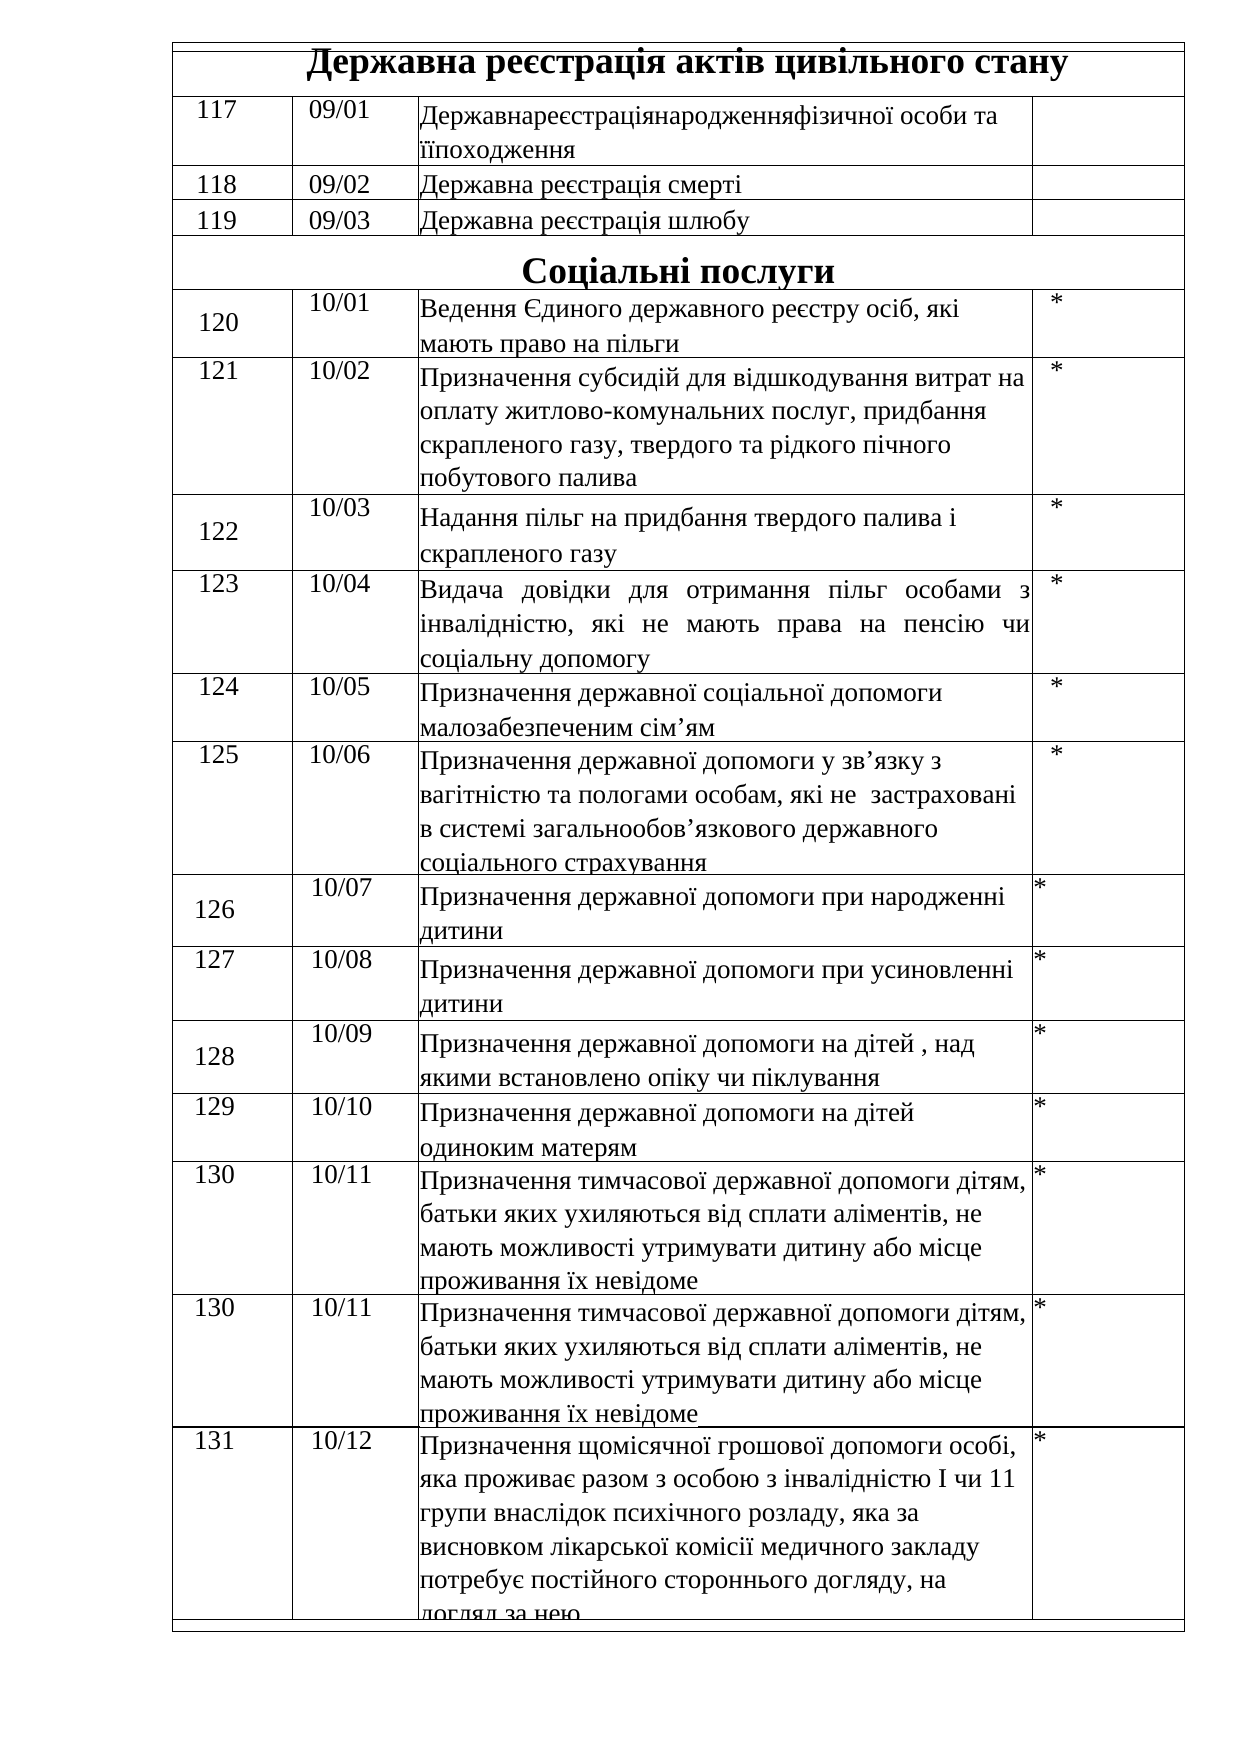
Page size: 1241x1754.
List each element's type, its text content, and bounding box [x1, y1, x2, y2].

table_cell Призначення державної допомоги при усиновленні дитини [419, 947, 1032, 1020]
table_cell Призначення державної соціальної допомоги малозабезпеченим сім’ям [715, 674, 1032, 741]
table_cell 10/09 [293, 1021, 418, 1093]
table_cell 122 [173, 495, 292, 569]
table_cell Державнареєстраціянародженняфізичної особи та їїпоходження [576, 97, 1032, 164]
table_cell * [1033, 290, 1184, 357]
table_cell 121 [173, 358, 292, 493]
table_cell Призначення тимчасової державної допомоги дітям, батьки яких ухиляються від сплати аліментів, не мають можливості утримувати дитину або місце проживання їх невідоме [419, 1295, 1032, 1426]
table_cell * [1033, 947, 1184, 1020]
table_cell [1033, 166, 1184, 199]
table_cell * [1033, 742, 1184, 874]
table_cell 10/06 [293, 742, 418, 874]
table_cell 09/03 [293, 200, 418, 234]
table_cell 131 [173, 1428, 292, 1619]
table_cell * [1033, 358, 1184, 493]
table_cell Призначення тимчасової державної допомоги дітям, батьки яких ухиляються від сплати аліментів, не мають можливості утримувати дитину або місце проживання їх невідоме [419, 1162, 1032, 1294]
table_cell 10/12 [293, 1428, 418, 1619]
table_cell * [1033, 1094, 1184, 1161]
table_cell 130 [173, 1162, 292, 1294]
table_cell Призначення державної допомоги при народженні дитини [419, 875, 1032, 946]
table_cell * [1033, 1295, 1184, 1426]
table_cell Державна реєстрація смерті [419, 166, 1032, 199]
table_cell 10/01 [293, 290, 418, 357]
table_cell 10/05 [293, 674, 418, 741]
table_cell 123 [173, 571, 292, 673]
table_cell 124 [173, 674, 292, 741]
table_cell Призначення субсидій для відшкодування витрат на оплату житлово-комунальних послуг, придбання скрапленого газу, твердого та рідкого пічного побутового палива [419, 358, 1032, 493]
table_cell 130 [173, 1295, 292, 1426]
table_cell Призначення щомісячної грошової допомоги особі, яка проживає разом з особою з інвалідністю І чи 11 групи внаслідок психічного розладу, яка за висновком лікарської комісії медичного закладу потребує постійного стороннього догляду, на догляд за нею [419, 1428, 1032, 1619]
table_cell 129 [173, 1094, 292, 1161]
table_cell 10/08 [293, 947, 418, 1020]
table_cell 127 [173, 947, 292, 1020]
table_cell 09/01 [293, 97, 418, 164]
table_cell Державна реєстрація шлюбу [419, 200, 1032, 234]
table_cell * [1033, 1162, 1184, 1294]
table_cell 10/02 [293, 358, 418, 493]
table_header Державна реєстрація актів цивільного стану [173, 52, 1184, 96]
table_cell Соціальні послуги [173, 236, 1184, 289]
table_cell 117 [173, 97, 292, 164]
table_cell Призначення державної допомоги на дітей , над якими встановлено опіку чи піклування [419, 1021, 1032, 1093]
table_cell Видача довідки для отримання пільг особами з інвалідністю, які не мають права на пенсію чи соціальну допомогу [419, 571, 1032, 673]
table_cell 120 [173, 290, 292, 357]
table_cell 10/04 [293, 571, 418, 673]
table_cell * [1033, 571, 1184, 673]
table_cell 10/11 [293, 1295, 418, 1426]
table_cell 119 [173, 200, 292, 234]
table_cell 10/10 [293, 1094, 418, 1161]
table_cell * [1033, 674, 1184, 741]
table_cell 128 [173, 1021, 292, 1093]
table_cell * [1033, 495, 1184, 569]
table_cell 126 [173, 875, 292, 946]
table_cell [1033, 200, 1184, 234]
table_cell * [1033, 875, 1184, 946]
table_cell Надання пільг на придбання твердого палива і скрапленого газу [419, 495, 1032, 569]
table_cell * [1033, 1021, 1184, 1093]
table_cell 10/11 [293, 1162, 418, 1294]
table_cell Ведення Єдиного державного реєстру осіб, які мають право на пільги [419, 290, 1032, 357]
table_cell Призначення державної допомоги на дітей одиноким матерям [419, 1094, 1032, 1161]
table_cell 10/03 [293, 495, 418, 569]
table_cell 125 [173, 742, 292, 874]
table_cell Призначення державної допомоги у зв’язку з вагітністю та пологами особам, які не застраховані в системі загальнообов’язкового державного соціального страхування [419, 742, 1032, 874]
table_cell [1033, 97, 1184, 164]
table_cell 118 [173, 166, 292, 199]
table_cell 09/02 [293, 166, 418, 199]
table_cell 10/07 [293, 875, 418, 946]
table_cell * [1033, 1428, 1184, 1619]
